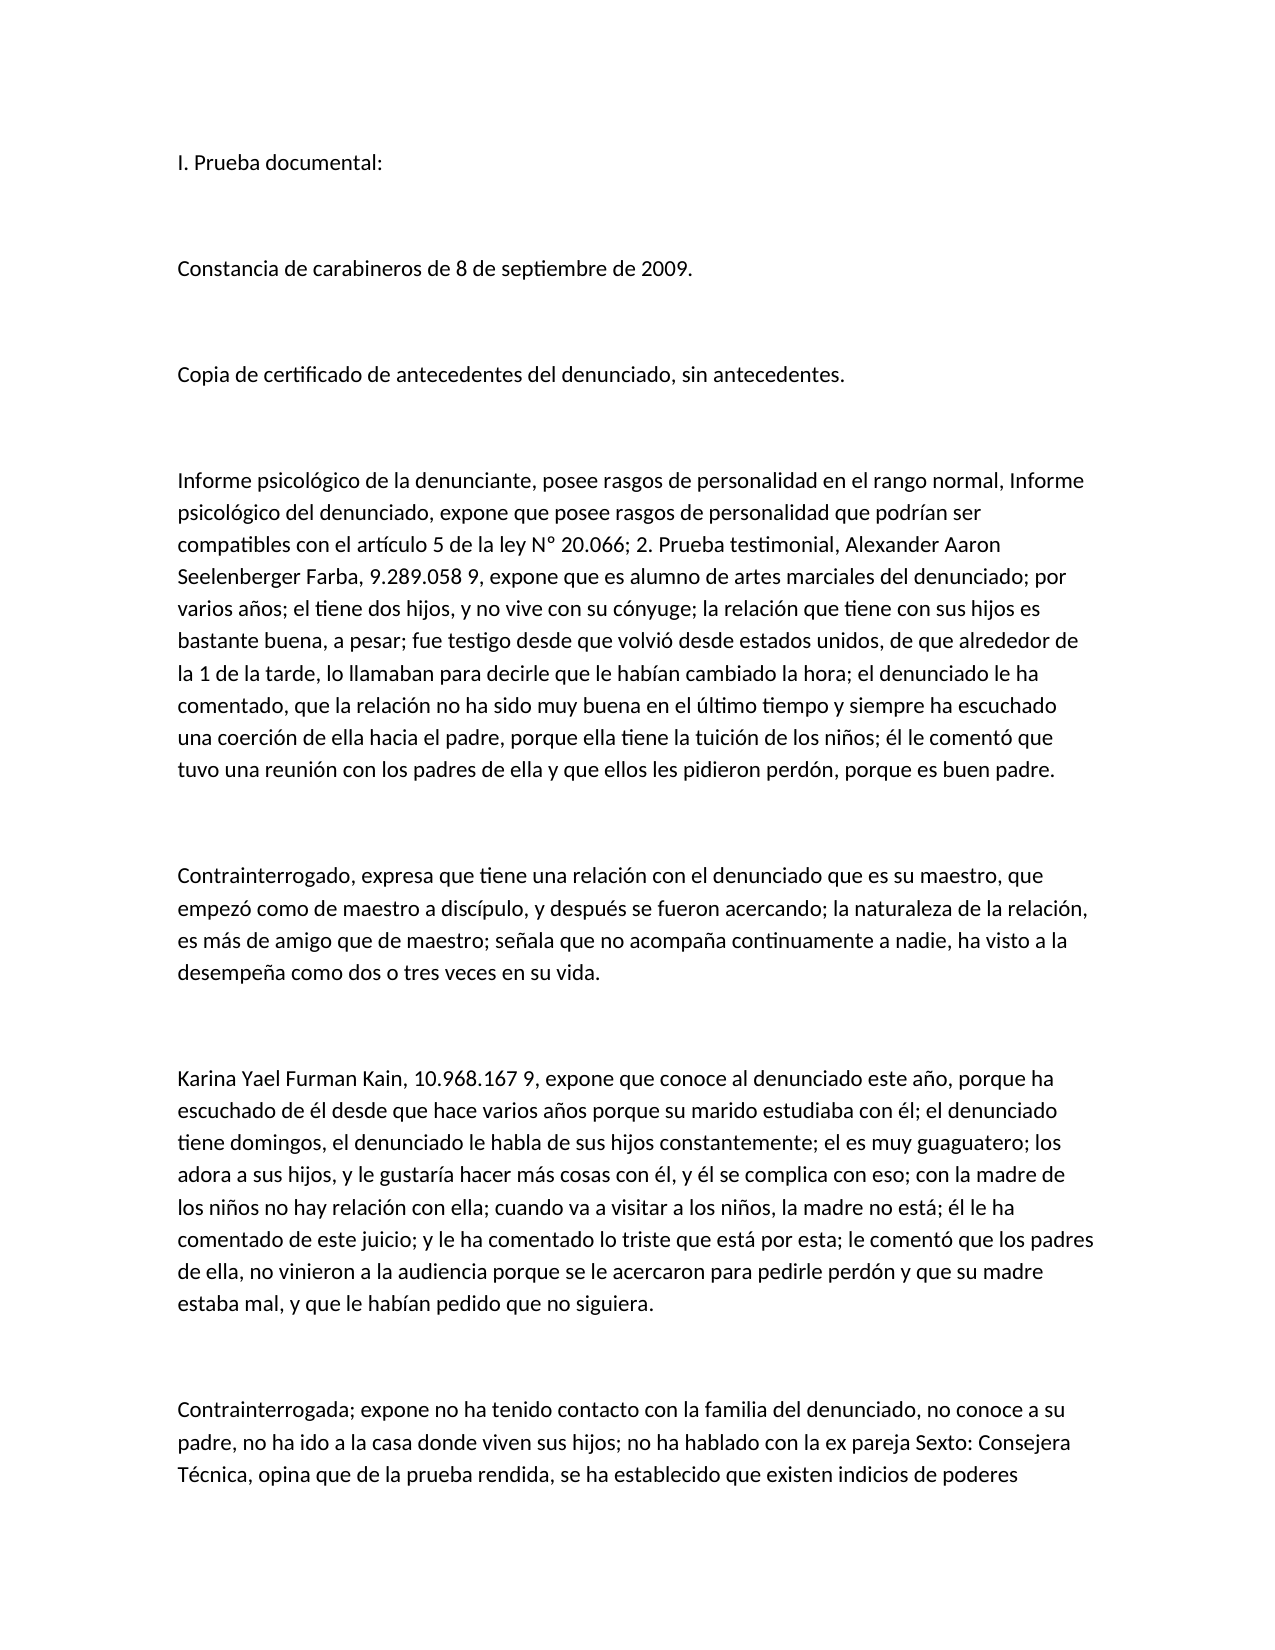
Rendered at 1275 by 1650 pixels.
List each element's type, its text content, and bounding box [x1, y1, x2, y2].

text Copia de certificado de antecedentes del denunciado, sin antecedentes. [177, 360, 1098, 388]
text I. Prueba documental: [177, 148, 1098, 176]
text Contrainterrogado, expresa que tiene una relación con el denunciado que es su maestro, que empezó como de maestro a discípulo, y después se fueron acercando; la naturaleza de la relación, es más de amigo que de maestro; señala que no acompaña continuamente a nadie, ha visto a la desempeña como dos o tres veces en su vida. [177, 861, 1098, 986]
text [177, 1395, 1098, 1488]
text Karina Yael Furman Kain, 10.968.167 9, expone que conoce al denunciado este año, porque ha escuchado de él desde que hace varios años porque su marido estudiaba con él; el denunciado tiene domingos, el denunciado le habla de sus hijos constantemente; el es muy guaguatero; los adora a sus hijos, y le gustaría hacer más cosas con él, y él se complica con eso; con la madre de los niños no hay relación con ella; cuando va a visitar a los niños, la madre no está; él le ha comentado de este juicio; y le ha comentado lo triste que está por esta; le comentó que los padres de ella, no vinieron a la audiencia porque se le acercaron para pedirle perdón y que su madre estaba mal, y que le habían pedido que no siguiera. [177, 1064, 1098, 1317]
text Constancia de carabineros de 8 de septiembre de 2009. [177, 254, 1098, 282]
text Informe psicológico de la denunciante, posee rasgos de personalidad en el rango normal, Informe psicológico del denunciado, expone que posee rasgos de personalidad que podrían ser compatibles con el artículo 5 de la ley Nº 20.066; 2. Prueba testimonial, Alexander Aaron Seelenberger Farba, 9.289.058 9, expone que es alumno de artes marciales del denunciado; por varios años; el tiene dos hijos, y no vive con su cónyuge; la relación que tiene con sus hijos es bastante buena, a pesar; fue testigo desde que volvió desde estados unidos, de que alrededor de la 1 de la tarde, lo llamaban para decirle que le habían cambiado la hora; el denunciado le ha comentado, que la relación no ha sido muy buena en el último tiempo y siempre ha escuchado una coerción de ella hacia el padre, porque ella tiene la tuición de los niños; él le comentó que tuvo una reunión con los padres de ella y que ellos les pidieron perdón, porque es buen padre. [177, 466, 1098, 783]
